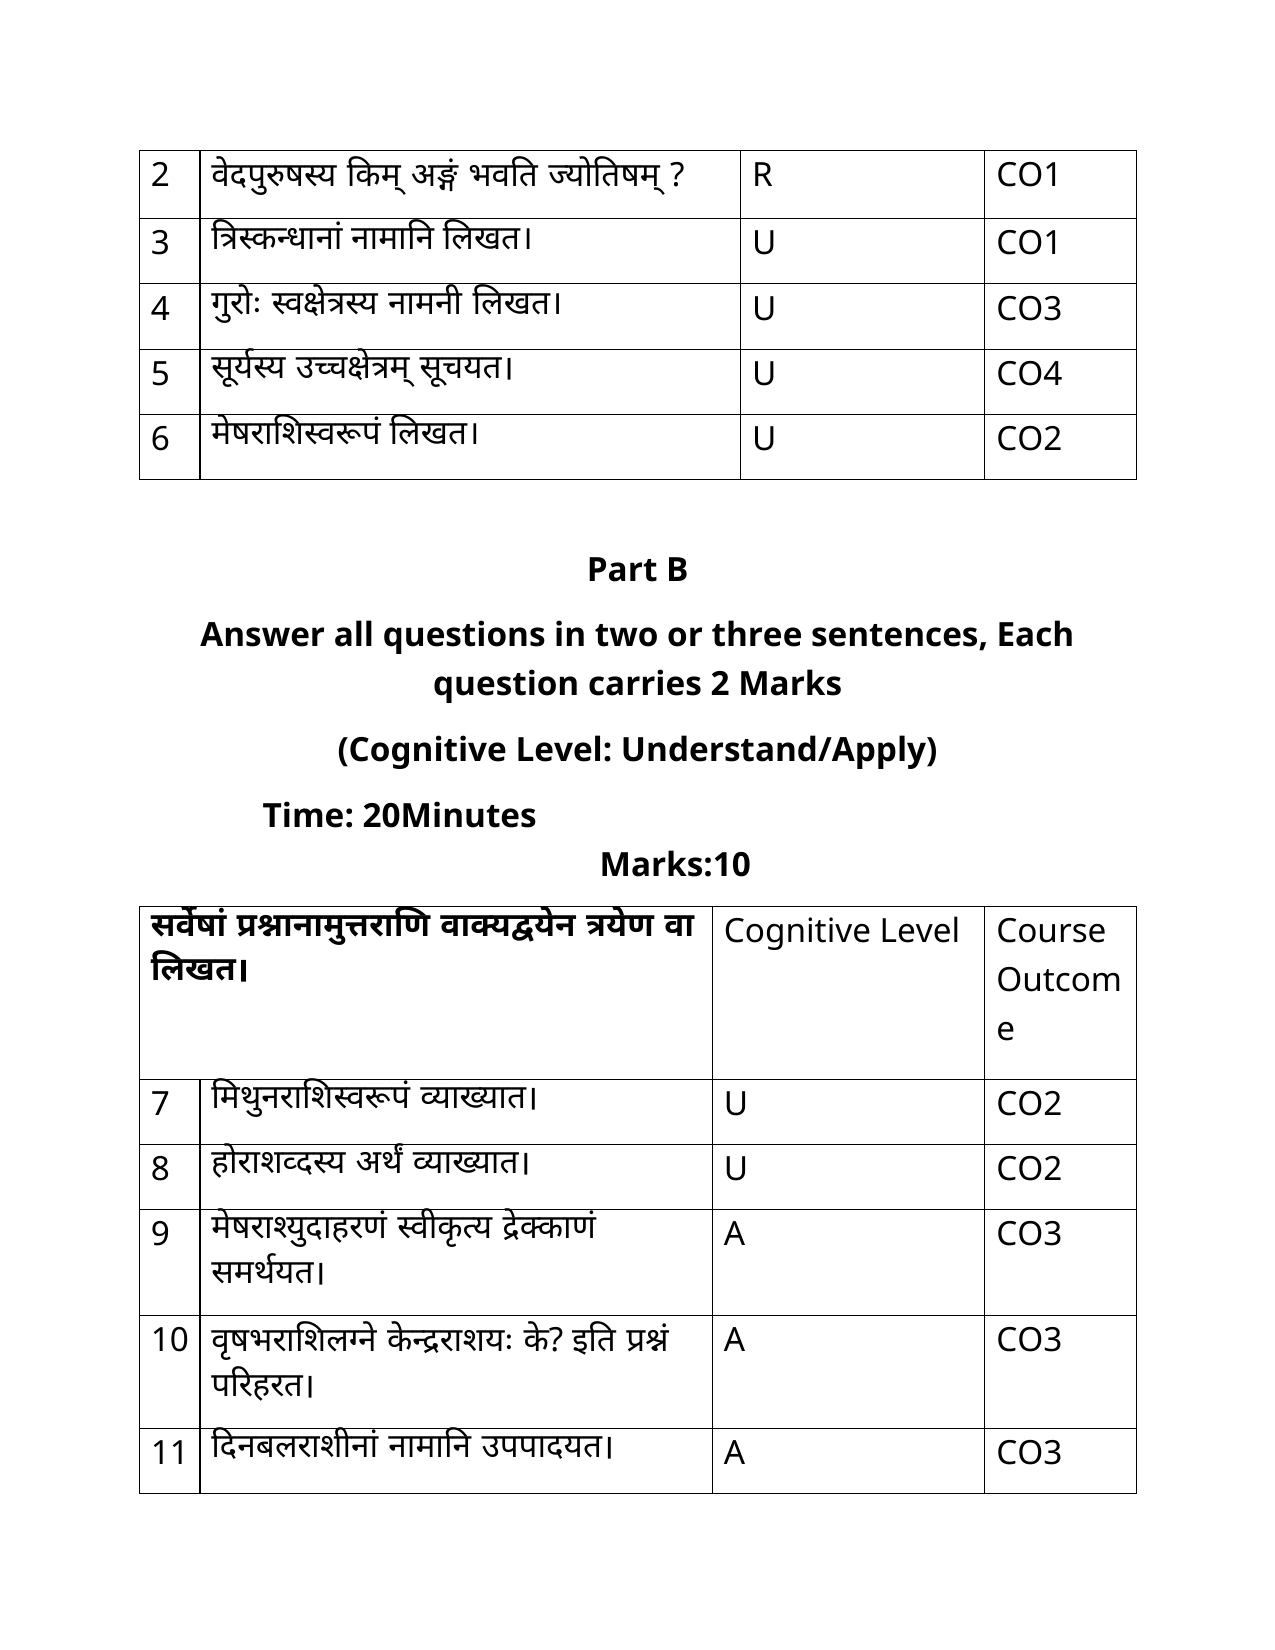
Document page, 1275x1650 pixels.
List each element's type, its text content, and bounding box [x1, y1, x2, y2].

table_cell U [741, 350, 984, 414]
table_cell CO3 [985, 1210, 1136, 1315]
table_cell A [713, 1429, 984, 1493]
table_cell A [713, 1210, 984, 1315]
table_header सर्वेषां प्रश्नानामुत्तराणि वाक्यद्वयेन त्रयेण वा लिखत। [140, 907, 712, 1078]
table_cell CO4 [985, 350, 1136, 414]
table_cell U [713, 1080, 984, 1144]
table_cell मिथुनराशिस्वरूपं व्याख्यात। [201, 1080, 712, 1144]
table_cell R [741, 151, 984, 218]
table_cell 8 [140, 1145, 199, 1209]
text Part B [150, 546, 1125, 591]
table_cell CO3 [985, 284, 1136, 348]
table_cell 10 [140, 1316, 199, 1428]
table_cell होराशव्दस्य अर्थं व्याख्यात। [201, 1145, 712, 1209]
table_cell वेदपुरुषस्य किम् अङ्गं भवति ज्योतिषम् ? [201, 151, 740, 218]
table_cell 6 [140, 415, 199, 479]
table_cell त्रिस्कन्धानां नामानि लिखत। [201, 219, 740, 283]
table_cell सूर्यस्य उच्चक्षेत्रम् सूचयत। [201, 350, 740, 414]
table_cell A [713, 1316, 984, 1428]
table_header Cognitive Level [713, 907, 984, 1078]
text Time: 20Minutes Marks:10 [150, 791, 1125, 886]
table_cell 9 [140, 1210, 199, 1315]
table_cell CO1 [985, 151, 1136, 218]
table_cell U [713, 1145, 984, 1209]
table_header Course Outcome [985, 907, 1136, 1078]
table_cell 11 [140, 1429, 199, 1493]
table_cell मेषराशिस्वरूपं लिखत। [201, 415, 740, 479]
table_cell 3 [140, 219, 199, 283]
table_cell U [741, 219, 984, 283]
table_cell 5 [140, 350, 199, 414]
table_cell CO2 [985, 1080, 1136, 1144]
text (Cognitive Level: Understand/Apply) [150, 726, 1125, 771]
table_cell मेषराश्युदाहरणं स्वीकृत्य द्रेक्काणं समर्थयत। [201, 1210, 712, 1315]
table_cell U [741, 284, 984, 348]
table_cell गुरोः स्वक्षेत्रस्य नामनी लिखत। [201, 284, 740, 348]
table_cell CO3 [985, 1429, 1136, 1493]
table_cell CO2 [985, 1145, 1136, 1209]
text Answer all questions in two or three sentences, Each question carries 2 Marks [150, 611, 1125, 706]
table_cell CO2 [985, 415, 1136, 479]
table_cell 7 [140, 1080, 199, 1144]
table_cell 2 [140, 151, 199, 218]
table_cell दिनबलराशीनां नामानि उपपादयत। [201, 1429, 712, 1493]
table_cell U [741, 415, 984, 479]
table_cell CO3 [985, 1316, 1136, 1428]
table_cell वृषभराशिलग्ने केन्द्रराशयः के? इति प्रश्नं परिहरत। [201, 1316, 712, 1428]
table_cell 4 [140, 284, 199, 348]
table_cell CO1 [985, 219, 1136, 283]
